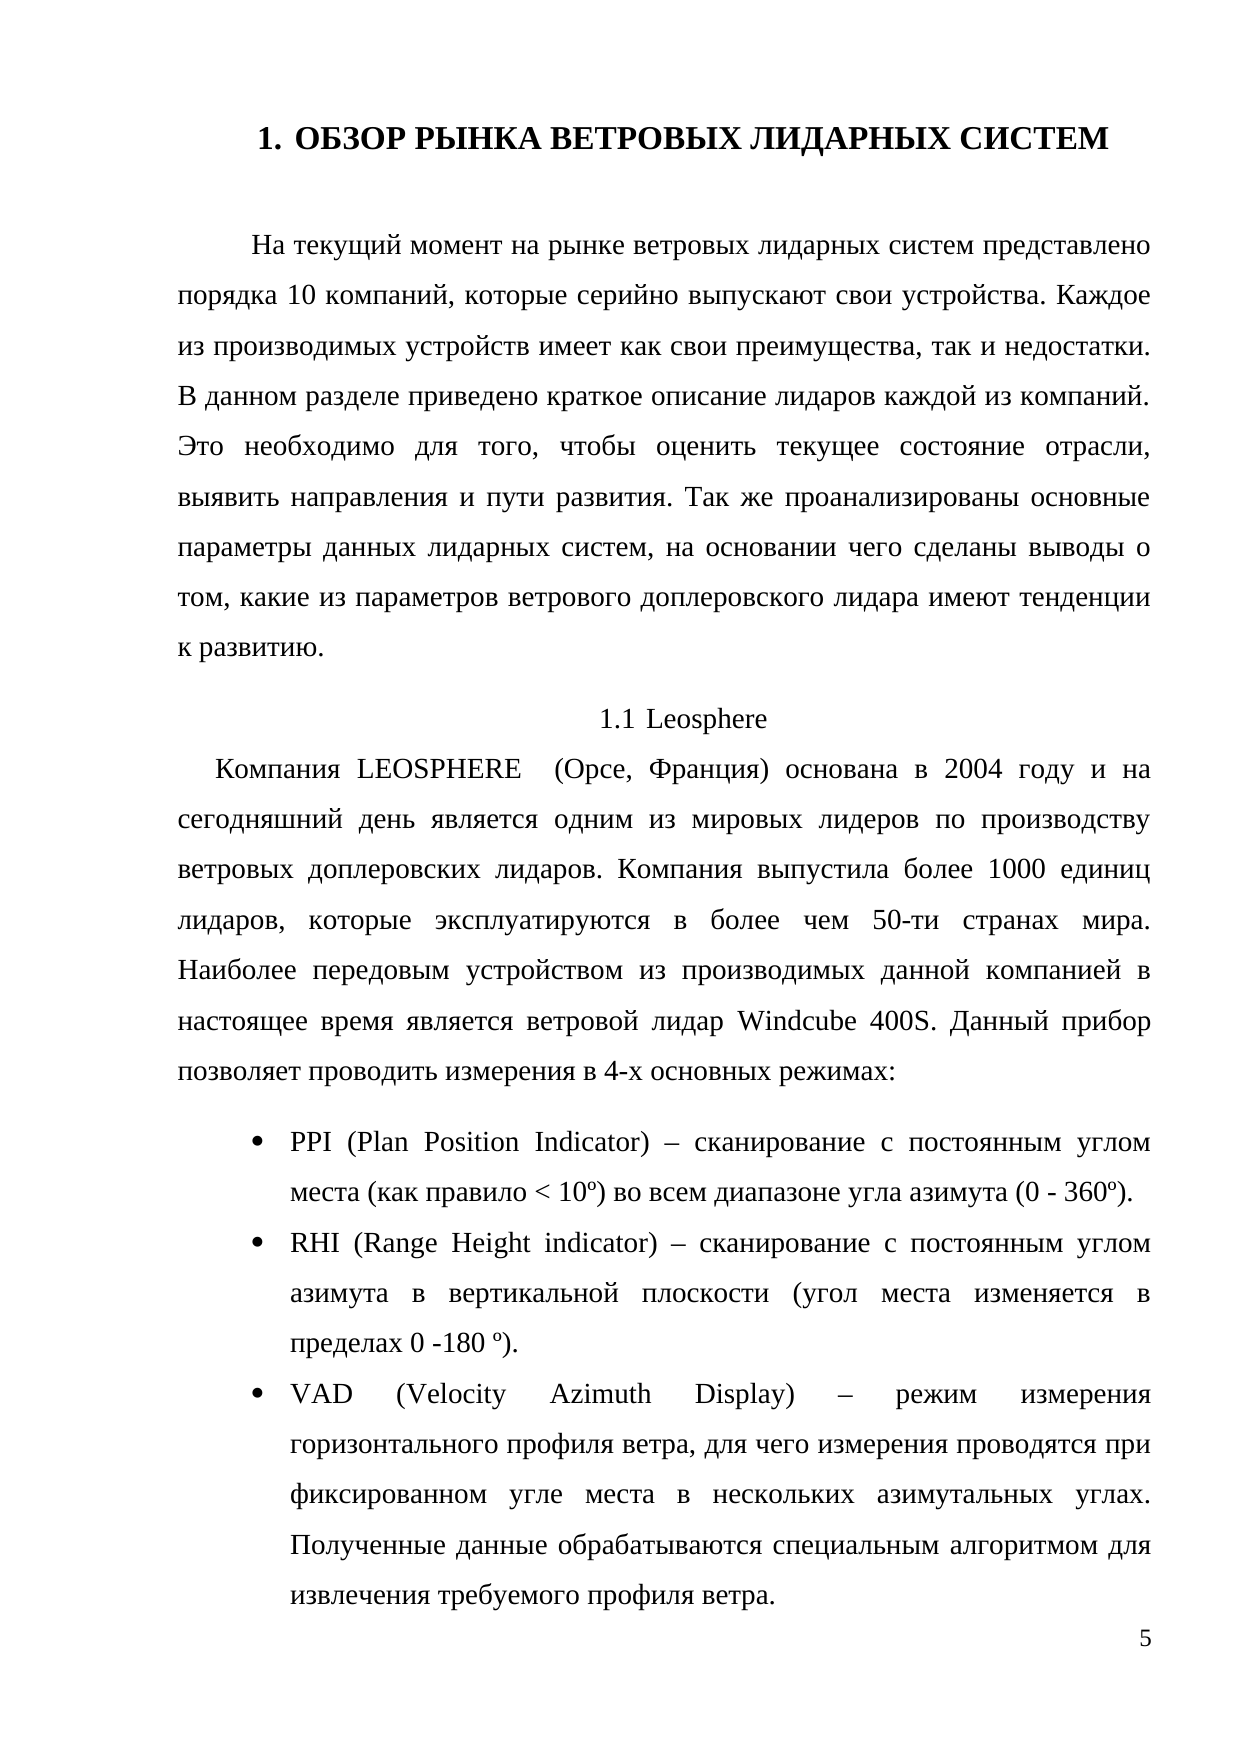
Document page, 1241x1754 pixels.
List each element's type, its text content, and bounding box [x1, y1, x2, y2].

list VAD (Velocity Azimuth Display) – режим измерения горизонтального профиля ветра, для чего измерения проводятся при фиксированном угле места в нескольких азимутальных углах. Полученные данные обрабатываются специальным алгоритмом для извлечения требуемого профиля ветра. [252, 1376, 1152, 1611]
list ОБЗОР РЫНКА ВЕТРОВЫХ ЛИДАРНЫХ СИСТЕМ [215, 118, 1152, 156]
list Leosphere [215, 701, 1152, 734]
text Компания LEOSPHERE (Орсе, Франция) основана в 2004 году и на сегодняшний день является одним из мировых лидеров по производству ветровых доплеровских лидаров. Компания выпустила более 1000 единиц лидаров, которые эксплуатируются в более чем 50-ти странах мира. Наиболее передовым устройством из производимых данной компанией в настоящее время является ветровой лидар Windcube 400S. Данный прибор позволяет проводить измерения в 4-х основных режимах: [177, 751, 1152, 1086]
text На текущий момент на рынке ветровых лидарных систем представлено порядка 10 компаний, которые серийно выпускают свои устройства. Каждое из производимых устройств имеет как свои преимущества, так и недостатки. В данном разделе приведено краткое описание лидаров каждой из компаний. Это необходимо для того, чтобы оценить текущее состояние отрасли, выявить направления и пути развития. Так же проанализированы основные параметры данных лидарных систем, на основании чего сделаны выводы о том, какие из параметров ветрового доплеровского лидара имеют тенденции к развитию. [177, 227, 1152, 663]
list PPI (Plan Position Indicator) – сканирование с постоянным углом места (как правило < 10º) во всем диапазоне угла азимута (0 - 360º). [252, 1124, 1152, 1208]
list RHI (Range Height indicator) – сканирование с постоянным углом азимута в вертикальной плоскости (угол места изменяется в пределах 0 -180 º). [252, 1225, 1152, 1359]
